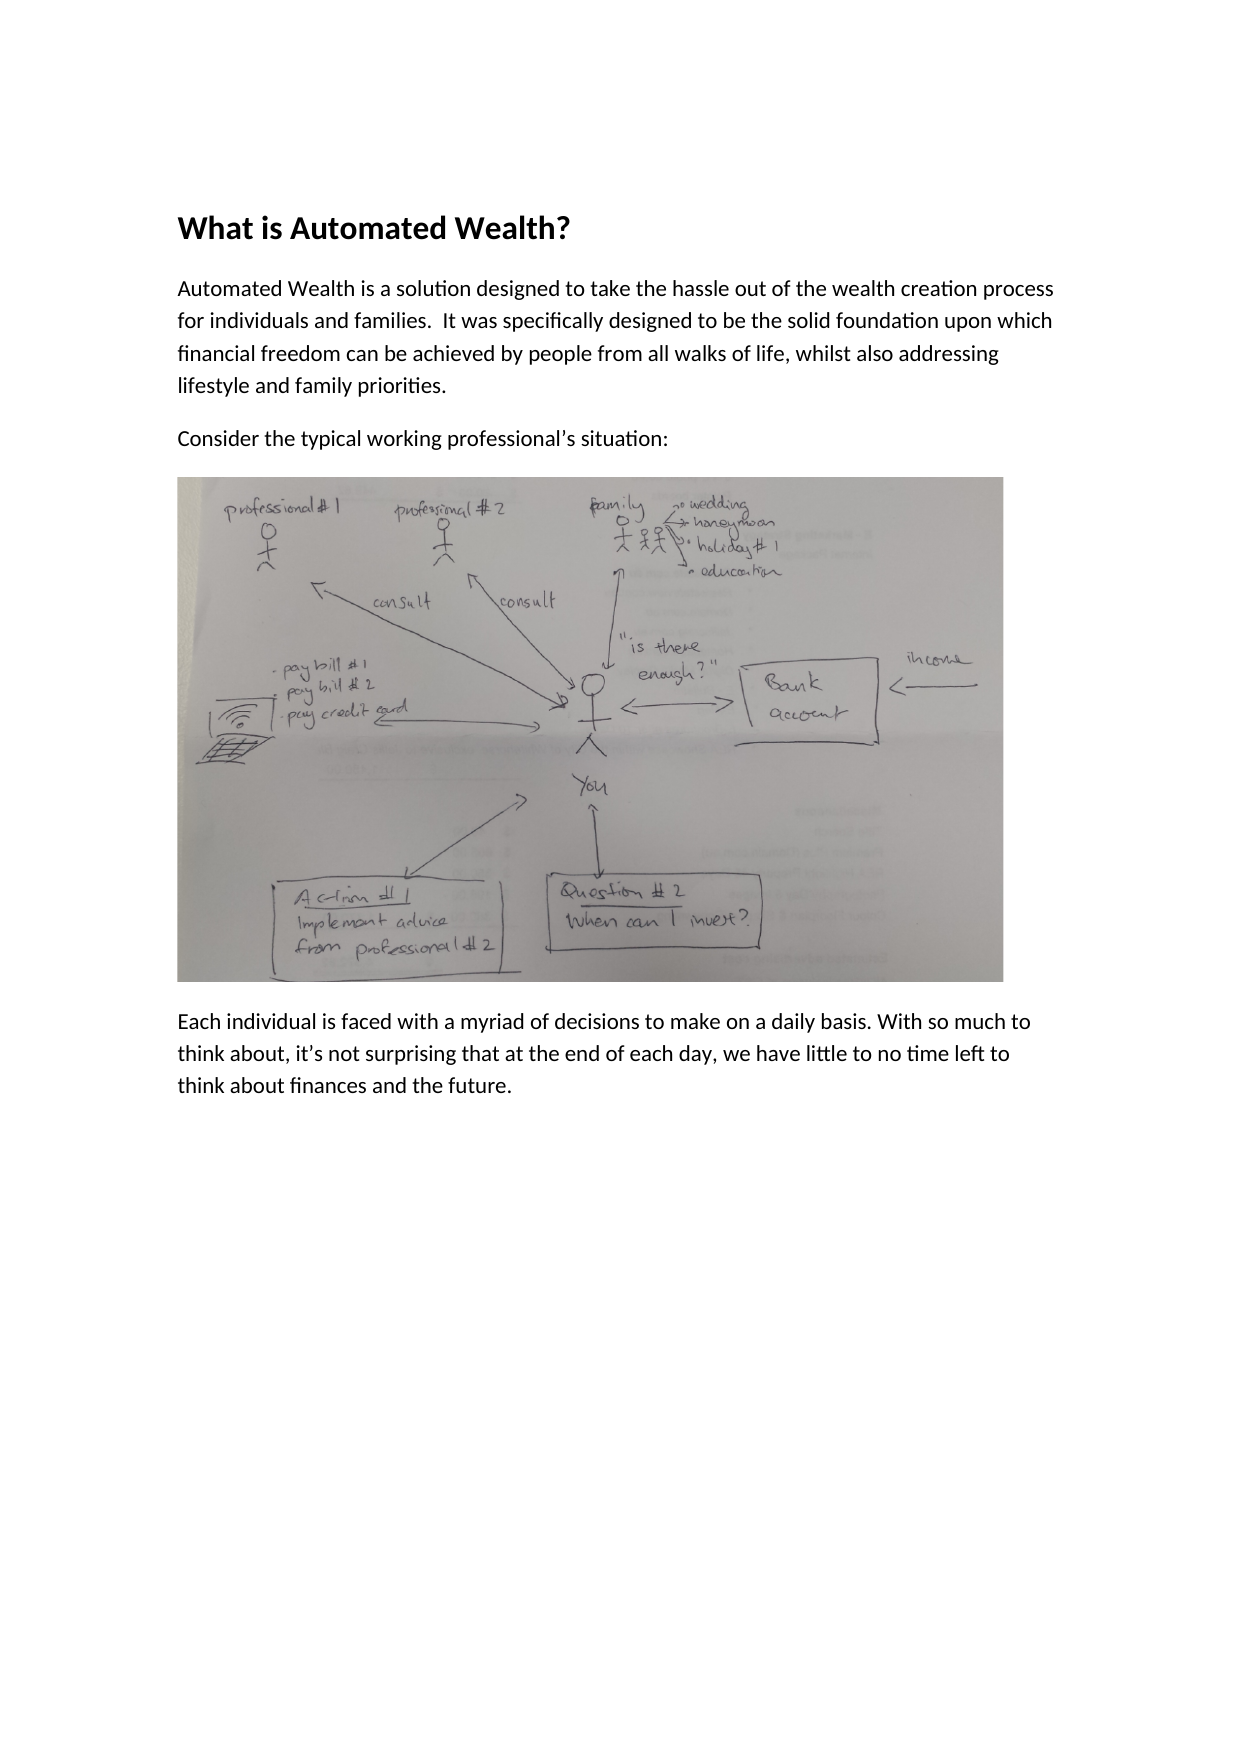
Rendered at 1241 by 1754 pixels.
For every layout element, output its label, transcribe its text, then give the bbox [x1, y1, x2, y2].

text Each individual is faced with a myriad of decisions to make on a daily basis. With so much to think about, it’s not surprising that at the end of each day, we have little to no time left to think about finances and the future. [177, 1007, 1063, 1099]
text Automated Wealth is a solution designed to take the hassle out of the wealth creation process for individuals and families. It was specifically designed to be the solid foundation upon which financial freedom can be achieved by people from all walks of life, whilst also addressing lifestyle and family priorities. [177, 274, 1063, 399]
text Consider the typical working professional’s situation: [177, 424, 1063, 452]
text What is Automated Wealth? [177, 207, 1063, 247]
picture [177, 477, 1004, 982]
